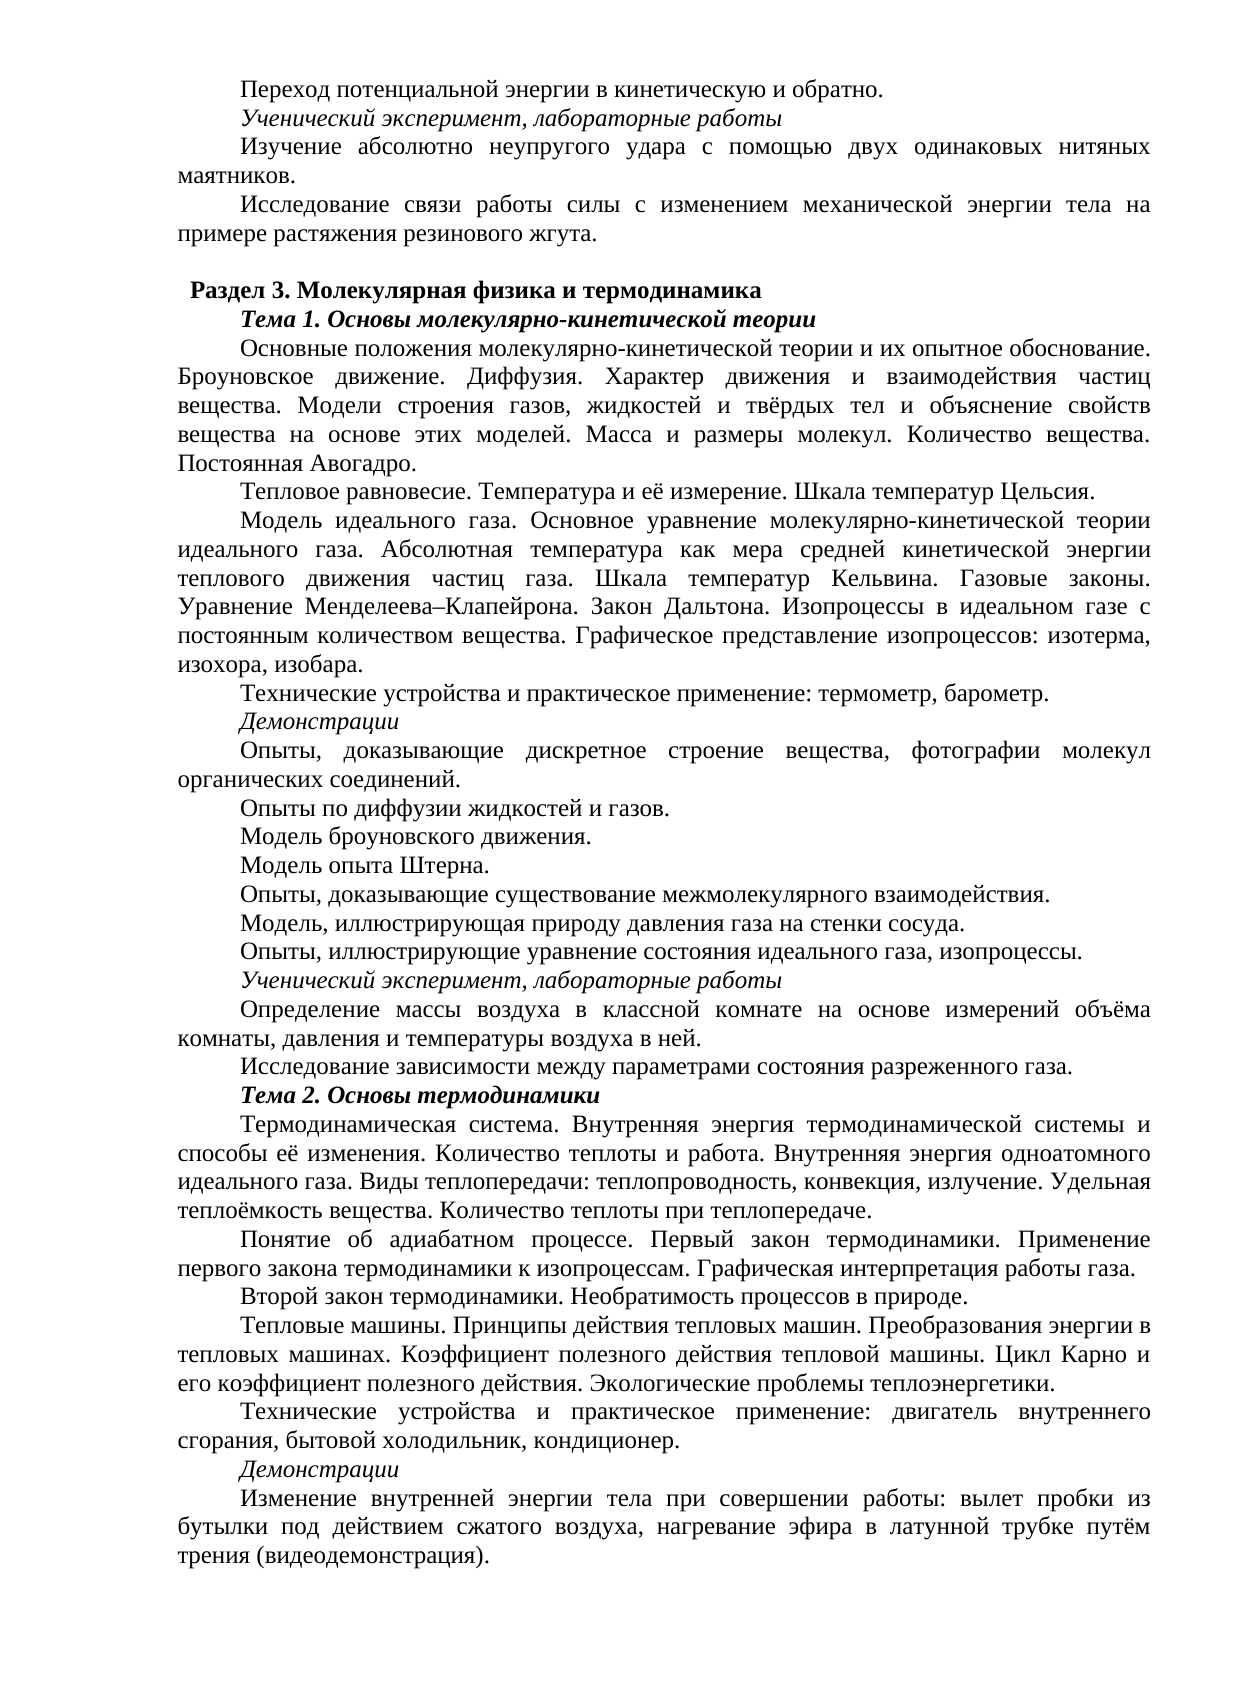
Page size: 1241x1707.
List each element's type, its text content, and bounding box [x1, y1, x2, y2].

text Технические устройства и практическое применение: двигатель внутреннего сгорания, бытовой холодильник, кондиционер. [177, 1396, 1152, 1454]
text Технические устройства и практическое применение: термометр, барометр. [177, 678, 1152, 706]
text Переход потенциальной энергии в кинетическую и обратно. [177, 74, 1152, 103]
text Модель броуновского движения. [177, 821, 1152, 850]
text Термодинамическая система. Внутренняя энергия термодинамической системы и способы её изменения. Количество теплоты и работа. Внутренняя энергия одноатомного идеального газа. Виды теплопередачи: теплопроводность, конвекция, излучение. Удельная теплоёмкость вещества. Количество теплоты при теплопередаче. [177, 1109, 1152, 1224]
text Опыты, доказывающие существование межмолекулярного взаимодействия. [177, 879, 1152, 908]
text Определение массы воздуха в классной комнате на основе измерений объёма комнаты, давления и температуры воздуха в ней. [177, 994, 1152, 1051]
text Модель, иллюстрирующая природу давления газа на стенки сосуда. [177, 908, 1152, 936]
text Демонстрации [177, 706, 1152, 735]
text Изучение абсолютно неупругого удара с помощью двух одинаковых нитяных маятников. [177, 131, 1152, 189]
text Модель идеального газа. Основное уравнение молекулярно-кинетической теории идеального газа. Абсолютная температура как мера средней кинетической энергии теплового движения частиц газа. Шкала температур Кельвина. Газовые законы. Уравнение Менделеева–Клапейрона. Закон Дальтона. Изопроцессы в идеальном газе с постоянным количеством вещества. Графическое представление изопроцессов: изотерма, изохора, изобара. [177, 505, 1152, 678]
text Тема 1. Основы молекулярно-кинетической теории [177, 304, 1152, 333]
text Опыты, иллюстрирующие уравнение состояния идеального газа, изопроцессы. [177, 936, 1152, 965]
text Изменение внутренней энергии тела при совершении работы: вылет пробки из бутылки под действием сжатого воздуха, нагревание эфира в латунной трубке путём трения (видеодемонстрация). [177, 1483, 1152, 1569]
text Опыты, доказывающие дискретное строение вещества, фотографии молекул органических соединений. [177, 735, 1152, 793]
text Основные положения молекулярно-кинетической теории и их опытное обоснование. Броуновское движение. Диффузия. Характер движения и взаимодействия частиц вещества. Модели строения газов, жидкостей и твёрдых тел и объяснение свойств вещества на основе этих моделей. Масса и размеры молекул. Количество вещества. Постоянная Авогадро. [177, 333, 1152, 476]
text Второй закон термодинамики. Необратимость процессов в природе. [177, 1281, 1152, 1310]
text Ученический эксперимент, лабораторные работы [177, 103, 1152, 131]
text Тепловое равновесие. Температура и её измерение. Шкала температур Цельсия. [177, 476, 1152, 505]
text Раздел 3. Молекулярная физика и термодинамика [190, 275, 1152, 304]
text Ученический эксперимент, лабораторные работы [177, 965, 1152, 994]
text Тема 2. Основы термодинамики [177, 1080, 1152, 1109]
text Исследование зависимости между параметрами состояния разреженного газа. [177, 1051, 1152, 1080]
text Опыты по диффузии жидкостей и газов. [177, 793, 1152, 821]
text Понятие об адиабатном процессе. Первый закон термодинамики. Применение первого закона термодинамики к изопроцессам. Графическая интерпретация работы газа. [177, 1224, 1152, 1281]
text Исследование связи работы силы с изменением механической энергии тела на примере растяжения резинового жгута. [177, 189, 1152, 246]
text Демонстрации [177, 1454, 1152, 1483]
text Модель опыта Штерна. [177, 850, 1152, 879]
text Тепловые машины. Принципы действия тепловых машин. Преобразования энергии в тепловых машинах. Коэффициент полезного действия тепловой машины. Цикл Карно и его коэффициент полезного действия. Экологические проблемы теплоэнергетики. [177, 1310, 1152, 1396]
